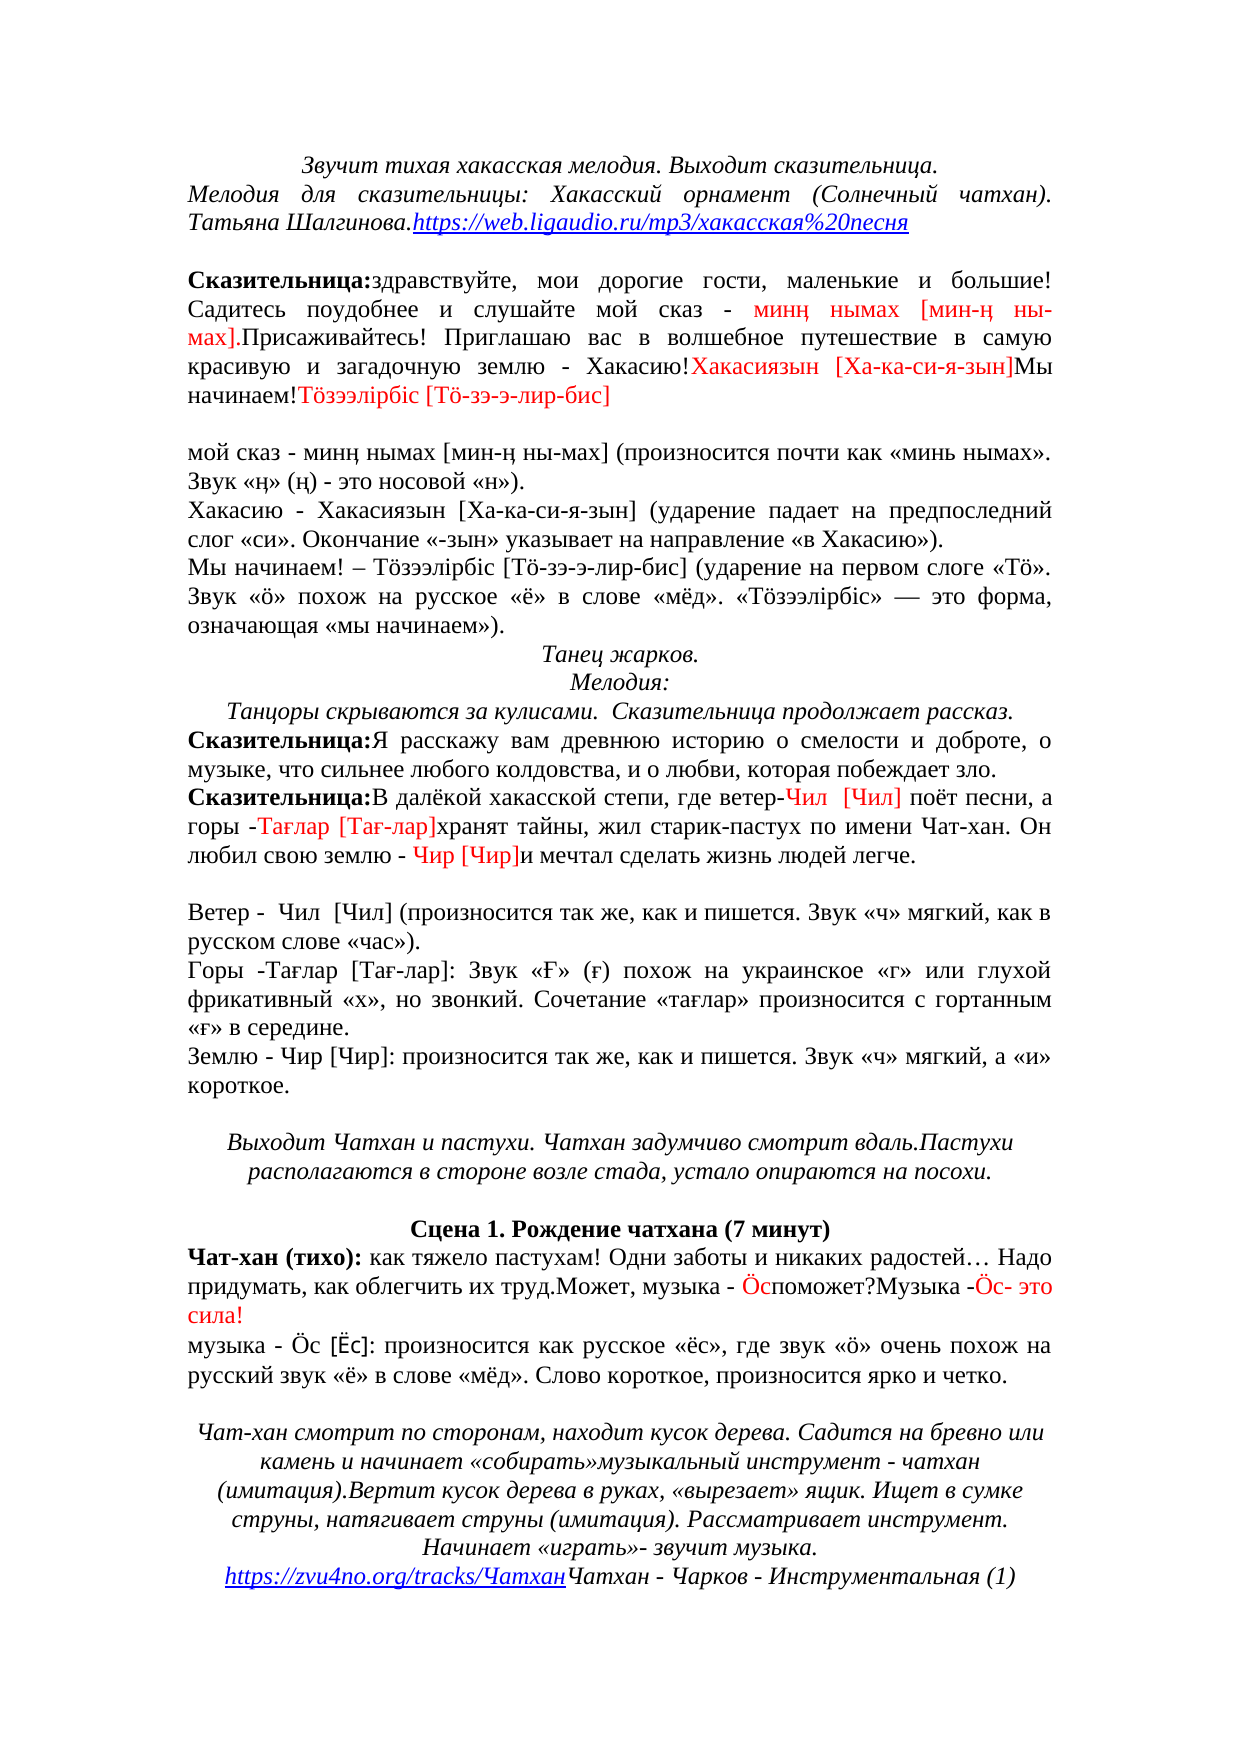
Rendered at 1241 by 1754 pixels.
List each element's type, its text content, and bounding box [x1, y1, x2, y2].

text Чат-хан (тихо): как тяжело пастухам! Одни заботы и никаких радостей… Надо придумать, как облегчить их труд.Может, музыка - Ӧспоможет?Музыка -Ӧс- это сила! [187, 1242, 1053, 1329]
text Выходит Чатхан и пастухи. Чатхан задумчиво смотрит вдаль.Пастухи располагаются в стороне возле стада, устало опираются на посохи. [187, 1127, 1053, 1185]
text Сказительница:Я расскажу вам древнюю историю о смелости и доброте, о музыке, что сильнее любого колдовства, и о любви, которая побеждает зло. [187, 725, 1053, 782]
text Землю - Чир [Чир]: произносится так же, как и пишется. Звук «ч» мягкий, а «и» короткое. [187, 1041, 1053, 1099]
text Сцена 1. Рождение чатхана (7 минут) [187, 1214, 1053, 1242]
text Мелодия: [187, 667, 1053, 696]
text Сказительница:здравствуйте, мои дорогие гости, маленькие и большие! Садитесь поудобнее и слушайте мой сказ - минӊ нымах [мин-ӊ ны-мах].Присаживайтесь! Приглашаю вас в волшебное путешествие в самую красивую и загадочную землю - Хакасию!Хакасиязын [Ха-ка-си-я-зын]Мы начинаем!Тӧзээлiрбiс [Тӧ-зэ-э-лир-бис] [187, 265, 1053, 409]
text Горы -Тағлар [Тағ-лар]: Звук «Ғ» (ғ) похож на украинское «г» или глухой фрикативный «х», но звонкий. Сочетание «тағлар» произносится с гортанным «ғ» в середине. [187, 955, 1053, 1041]
text https://zvu4no.org/tracks/ЧатханЧатхан - Чарков - Инструментальная (1) [187, 1561, 1053, 1590]
text мой сказ - минӊ нымах [мин-ӊ ны-мах] (произносится почти как «минь нымах». Звук «ӊ» (ң) - это носовой «н»). [187, 437, 1053, 495]
text Ветер - Чил [Чил] (произносится так же, как и пишется. Звук «ч» мягкий, как в русском слове «час»). [187, 897, 1053, 955]
text Мы начинаем! – Тӧзээлiрбiс [Тӧ-зэ-э-лир-бис] (ударение на первом слоге «Тӧ». Звук «ӧ» похож на русское «ё» в слове «мёд». «Тӧзээлiрбiс» — это форма, означающая «мы начинаем»). [187, 552, 1053, 639]
text Мелодия для сказительницы: Хакасский орнамент (Солнечный чатхан). Татьяна Шалгинова.https://web.ligaudio.ru/mp3/хакасская%20песня [187, 179, 1053, 236]
text музыка - Ӧс [Ёс]: произносится как русское «ёс», где звук «ӧ» очень похож на русский звук «ё» в слове «мёд». Слово короткое, произносится ярко и четко. [187, 1329, 1053, 1389]
text Танец жарков. [187, 639, 1053, 667]
text Танцоры скрываются за кулисами. Сказительница продолжает рассказ. [187, 696, 1053, 725]
text Звучит тихая хакасская мелодия. Выходит сказительница. [187, 150, 1053, 179]
text Чат-хан смотрит по сторонам, находит кусок дерева. Садится на бревно или камень и начинает «собирать»музыкальный инструмент - чатхан (имитация).Вертит кусок дерева в руках, «вырезает» ящик. Ищет в сумке струны, натягивает струны (имитация). Рассматривает инструмент. Начинает «играть»- звучит музыка. [187, 1417, 1053, 1561]
text Хакасию - Хакасиязын [Ха-ка-си-я-зын] (ударение падает на предпоследний слог «си». Окончание «-зын» указывает на направление «в Хакасию»). [187, 495, 1053, 552]
text Сказительница:В далёкой хакасской степи, где ветер-Чил [Чил] поёт песни, а горы -Тағлар [Тағ-лар]хранят тайны, жил старик-пастух по имени Чат-хан. Он любил свою землю - Чир [Чир]и мечтал сделать жизнь людей легче. [187, 782, 1053, 869]
